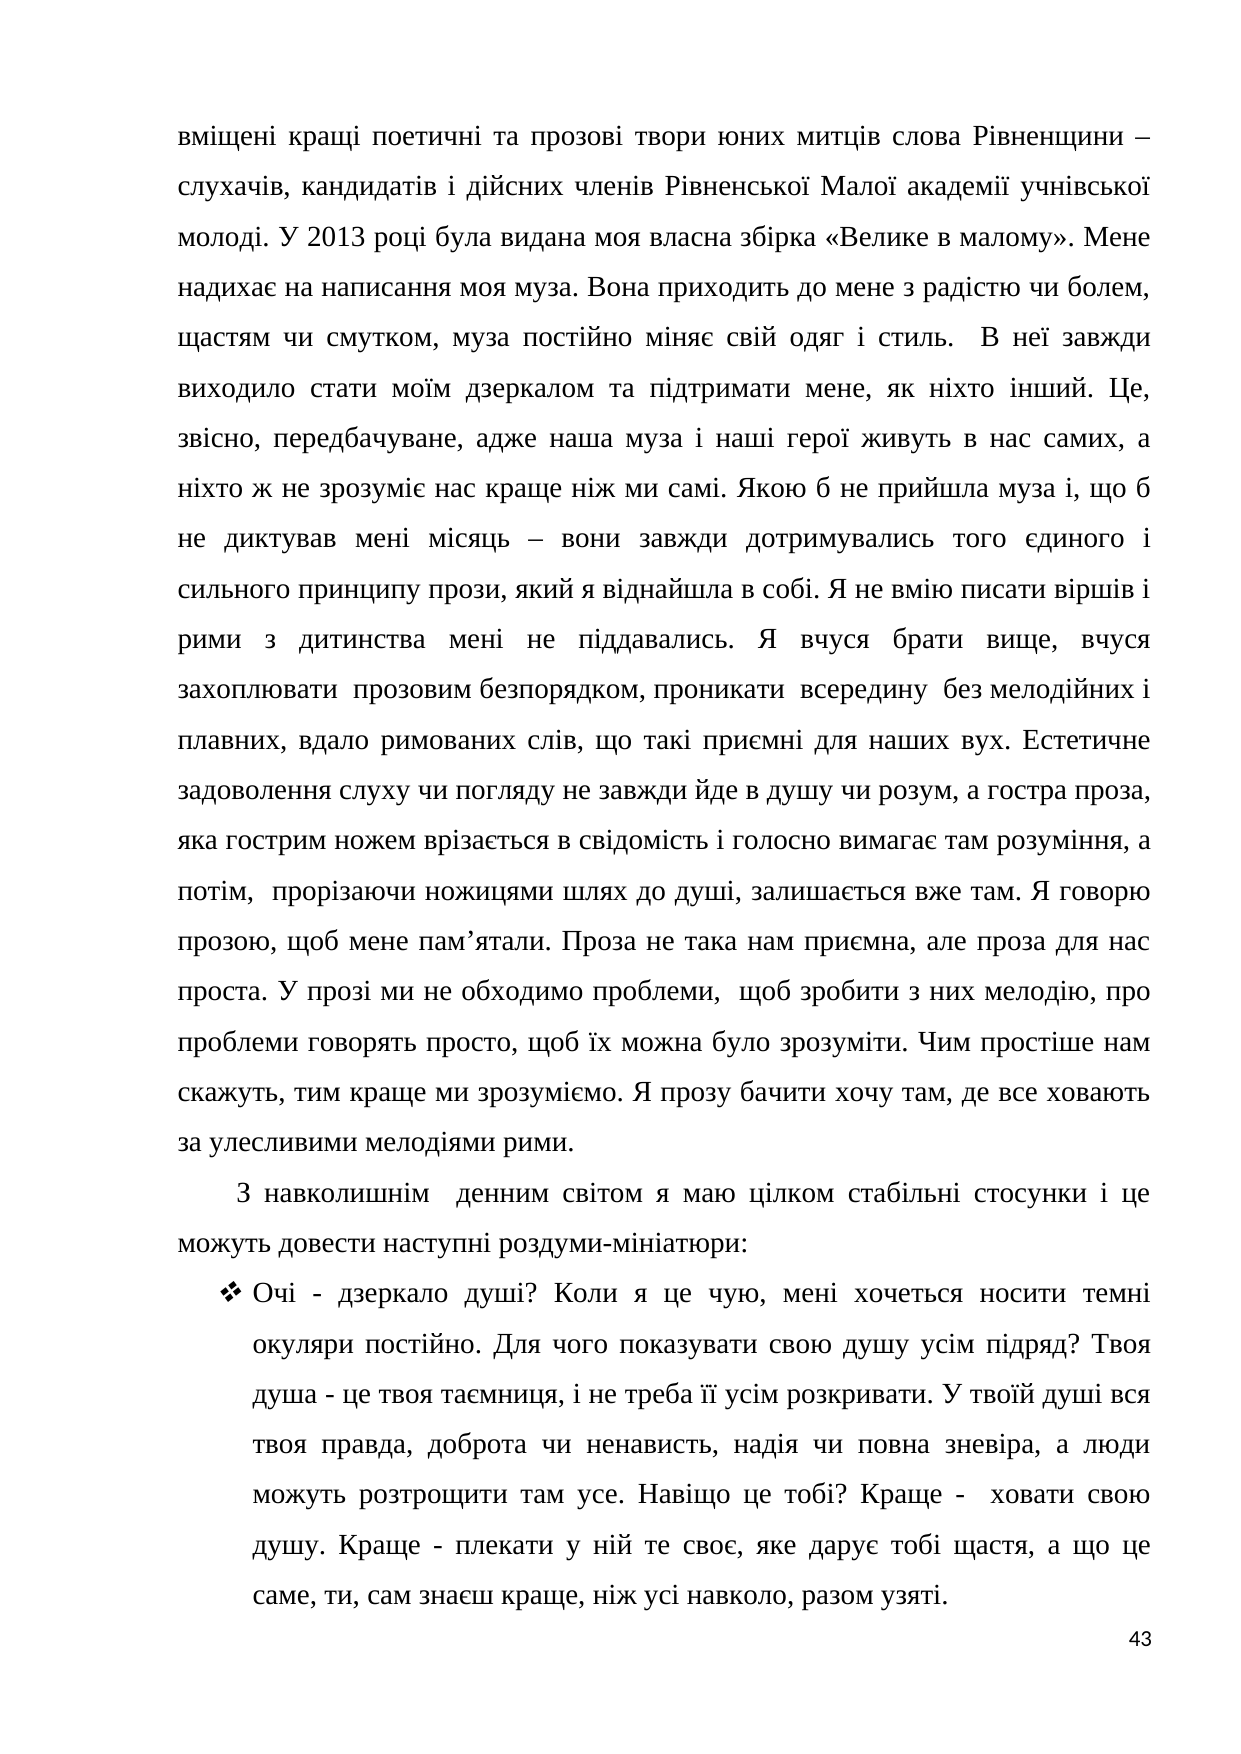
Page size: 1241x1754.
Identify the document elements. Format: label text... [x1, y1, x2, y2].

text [177, 118, 1152, 1158]
list Очі - дзеркало душі? Коли я це чую, мені хочеться носити темні окуляри постійно. Для чого показувати свою душу усім підряд? Твоя душа - це твоя таємниця, і не треба її усім розкривати. У твоїй душі вся твоя правда, доброта чи ненависть, надія чи повна зневіра, а люди можуть розтрощити там усе. Навіщо це тобі? Краще - ховати свою душу. Краще - плекати у ній те своє, яке дарує тобі щастя, а що це саме, ти, сам знаєш краще, ніж усі навколо, разом узяті. [215, 1275, 1152, 1611]
text З навколишнім денним світом я маю цілком стабільні стосунки і це можуть довести наступні роздуми-мініатюри: [177, 1175, 1152, 1258]
